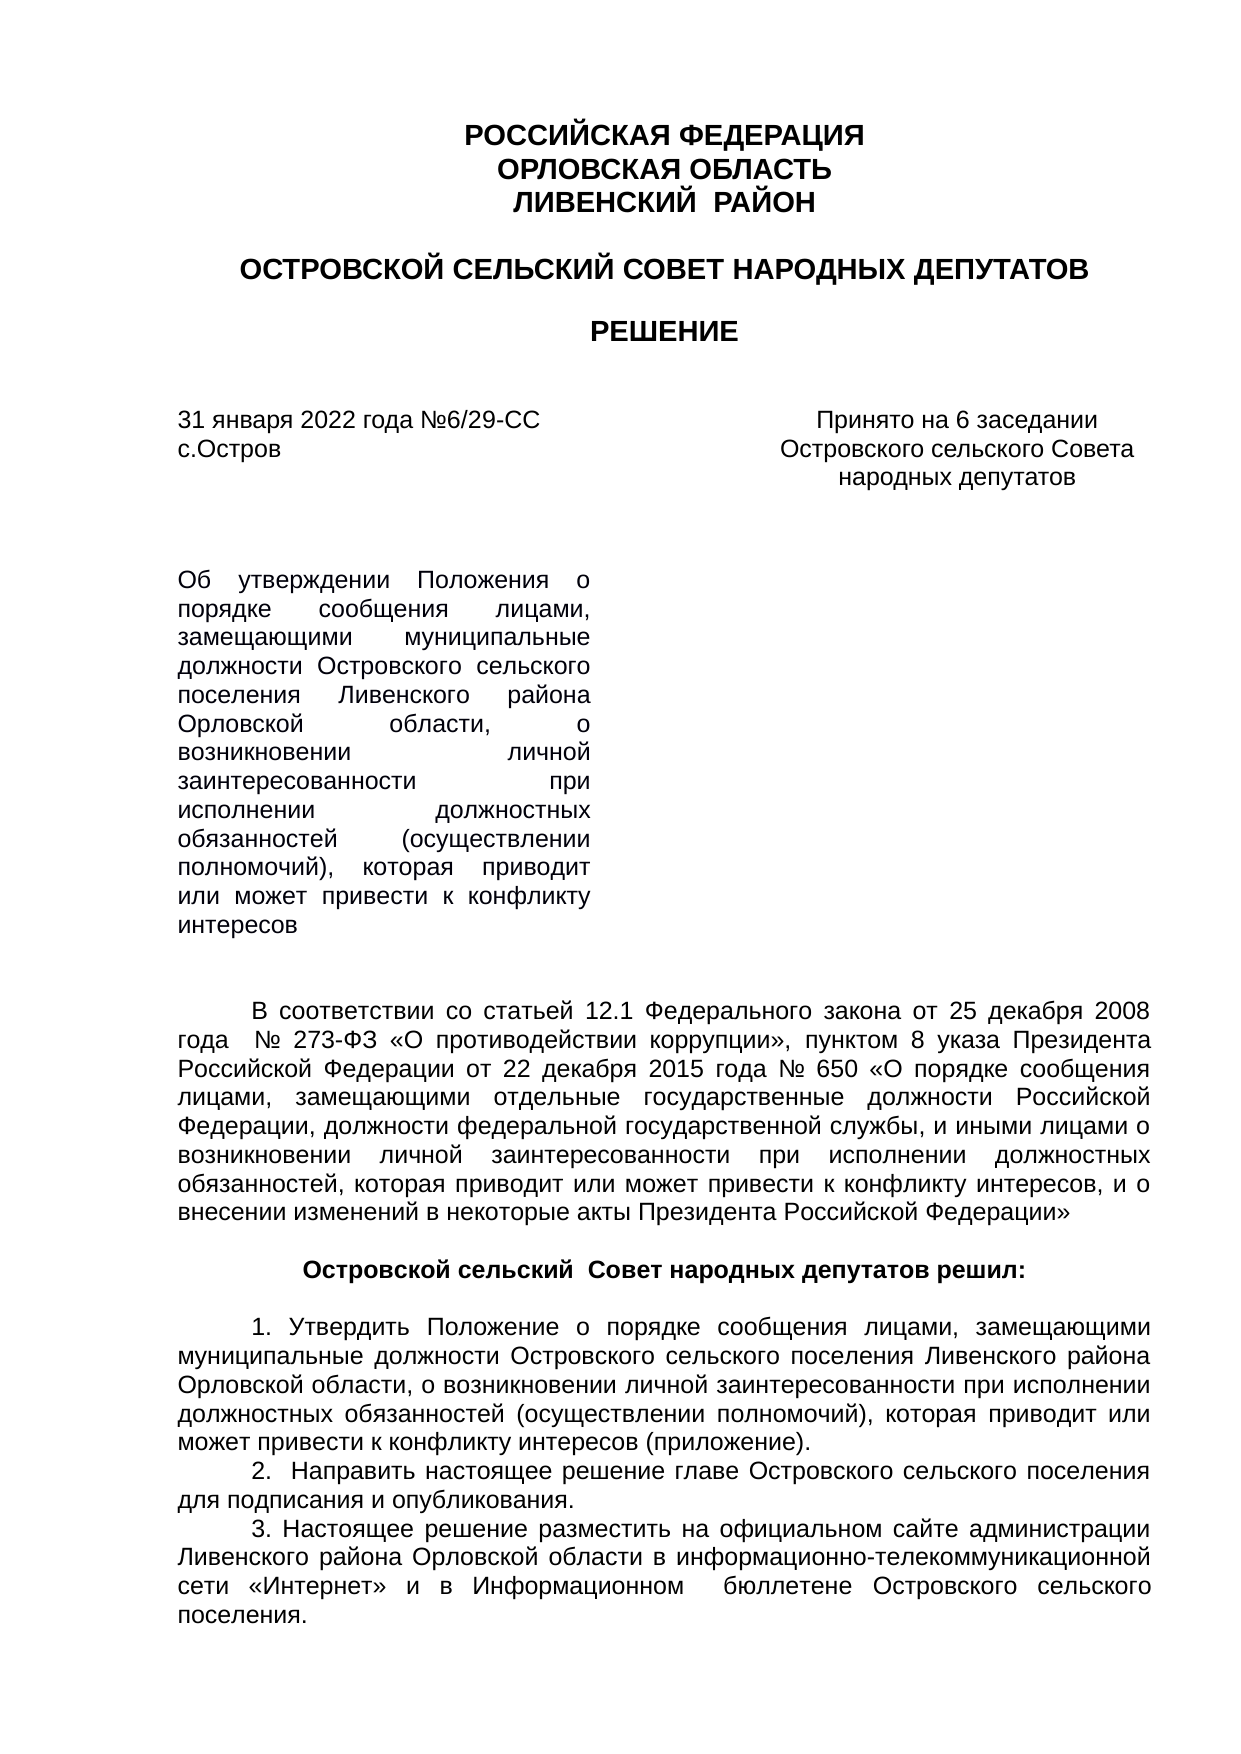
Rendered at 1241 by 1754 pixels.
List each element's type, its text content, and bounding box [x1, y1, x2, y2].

text ОСТРОВСКОЙ СЕЛЬСКИЙ СОВЕТ НАРОДНЫХ ДЕПУТАТОВ [177, 252, 1152, 286]
table_header Принято на 6 заседании Островского сельского Совета народных депутатов [733, 405, 1181, 496]
text 2. Направить настоящее решение главе Островского сельского поселения для подписания и опубликования. [177, 1456, 1152, 1514]
text Островской сельский Совет народных депутатов решил: [177, 1255, 1152, 1284]
text В соответствии со статьей 12.1 Федерального закона от 25 декабря 2008 года № 273-ФЗ «О противодействии коррупции», пунктом 8 указа Президента Российской Федерации от 22 декабря 2015 года № 650 «О порядке сообщения лицами, замещающими отдельные государственные должности Российской Федерации, должности федеральной государственной службы, и иными лицами о возникновении личной заинтересованности при исполнении должностных обязанностей, которая приводит или может привести к конфликту интересов, и о внесении изменений в некоторые акты Президента Российской Федерации» [177, 996, 1152, 1226]
text Об утверждении Положения о порядке сообщения лицами, замещающими муниципальные должности Островского сельского поселения Ливенского района Орловской области, о возникновении личной заинтересованности при исполнении должностных обязанностей (осуществлении полномочий), которая приводит или может привести к конфликту интересов [177, 565, 591, 939]
text ЛИВЕНСКИЙ РАЙОН [177, 185, 1152, 219]
text 3. Настоящее решение разместить на официальном сайте администрации Ливенского района Орловской области в информационно-телекоммуникационной сети «Интернет» и в Информационном бюллетене Островского сельского поселения. [177, 1514, 1152, 1629]
text 1. Утвердить Положение о порядке сообщения лицами, замещающими муниципальные должности Островского сельского поселения Ливенского района Орловской области, о возникновении личной заинтересованности при исполнении должностных обязанностей (осуществлении полномочий), которая приводит или может привести к конфликту интересов (приложение). [177, 1312, 1152, 1456]
table_header 31 января 2022 года №6/29-СС с.Остров [166, 405, 733, 496]
text РОССИЙСКАЯ ФЕДЕРАЦИЯ [177, 118, 1152, 152]
text ОРЛОВСКАЯ ОБЛАСТЬ [177, 152, 1152, 185]
text РЕШЕНИЕ [177, 314, 1152, 347]
